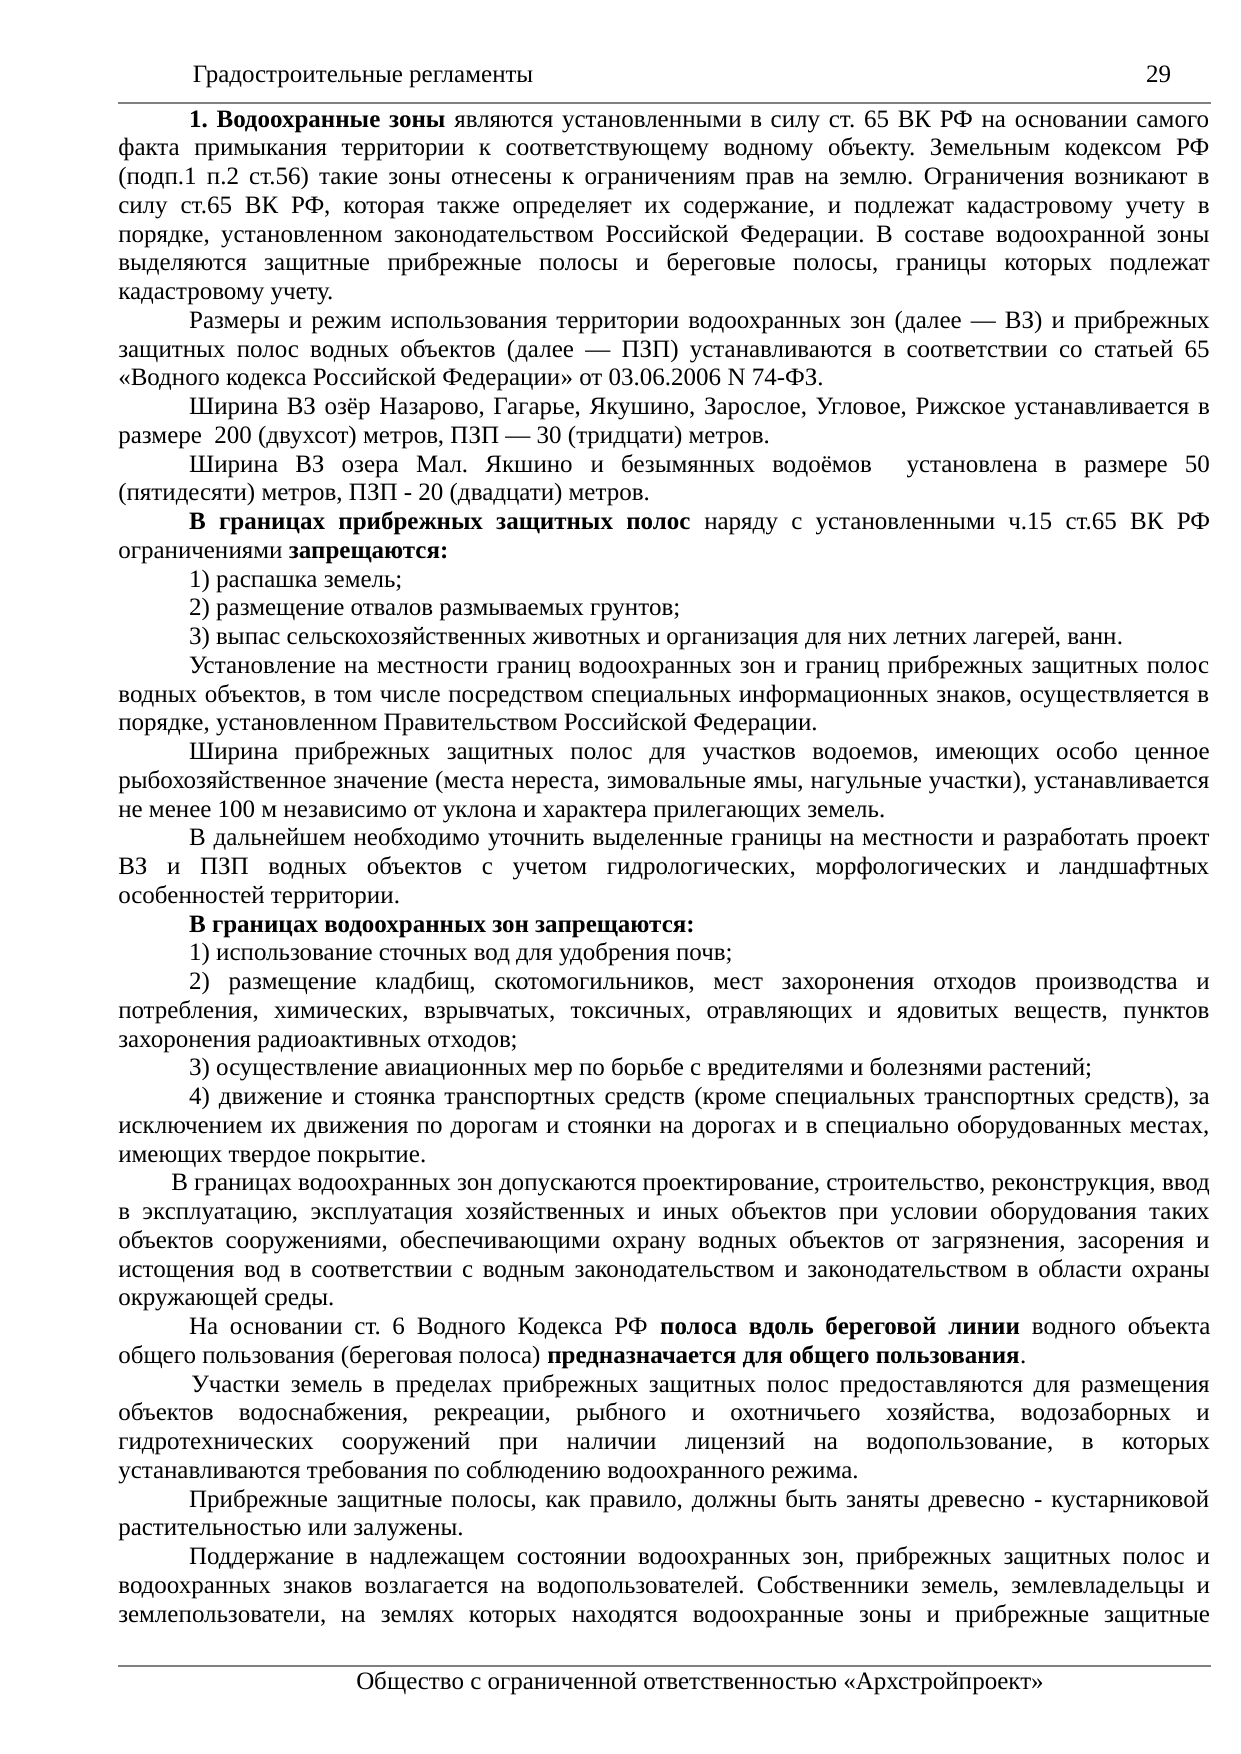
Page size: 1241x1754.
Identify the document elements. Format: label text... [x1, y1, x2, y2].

list В границах прибрежных защитных полос наряду с установленными ч.15 ст.65 ВК РФ ограничениями запрещаются: [118, 506, 1211, 564]
list Установление на местности границ водоохранных зон и границ прибрежных защитных полос водных объектов, в том числе посредством специальных информационных знаков, осуществляется в порядке, установленном Правительством Российской Федерации. [118, 650, 1211, 736]
text 4) движение и стоянка транспортных средств (кроме специальных транспортных средств), за исключением их движения по дорогам и стоянки на дорогах и в специально оборудованных местах, имеющих твердое покрытие. [118, 1081, 1211, 1167]
text Участки земель в пределах прибрежных защитных полос предоставляются для размещения объектов водоснабжения, рекреации, рыбного и охотничьего хозяйства, водозаборных и гидротехнических сооружений при наличии лицензий на водопользование, в которых устанавливаются требования по соблюдению водоохранного режима. [118, 1369, 1211, 1484]
text Размеры и режим использования территории водоохранных зон (далее — ВЗ) и прибрежных защитных полос водных объектов (далее — ПЗП) устанавливаются в соответствии со статьей 65 «Водного кодекса Российской Федерации» от 03.06.2006 N 74-ФЗ. [118, 305, 1211, 391]
list 3) выпас сельскохозяйственных животных и организация для них летних лагерей, ванн. [118, 621, 1211, 650]
list 1) распашка земель; [118, 564, 1211, 592]
list 1) использование сточных вод для удобрения почв; [118, 937, 1211, 966]
text 1. Водоохранные зоны являются установленными в силу ст. 65 ВК РФ на основании самого факта примыкания территории к соответствующему водному объекту. Земельным кодексом РФ (подп.1 п.2 ст.56) такие зоны отнесены к ограничениям прав на землю. Ограничения возникают в силу ст.65 ВК РФ, которая также определяет их содержание, и подлежат кадастровому учету в порядке, установленном законодательством Российской Федерации. В составе водоохранной зоны выделяются защитные прибрежные полосы и береговые полосы, границы которых подлежат кадастровому учету. [118, 104, 1211, 305]
text В границах водоохранных зон допускаются проектирование, строительство, реконструкция, ввод в эксплуатацию, эксплуатация хозяйственных и иных объектов при условии оборудования таких объектов сооружениями, обеспечивающими охрану водных объектов от загрязнения, засорения и истощения вод в соответствии с водным законодательством и законодательством в области охраны окружающей среды. [118, 1167, 1211, 1311]
list 2) размещение отвалов размываемых грунтов; [118, 592, 1211, 621]
text Ширина ВЗ озера Мал. Якшино и безымянных водоёмов установлена в размере 50 (пятидесяти) метров, ПЗП - 20 (двадцати) метров. [118, 449, 1211, 506]
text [118, 1541, 1211, 1627]
text Ширина ВЗ озёр Назарово, Гагарье, Якушино, Зарослое, Угловое, Рижское устанавливается в размере 200 (двухсот) метров, ПЗП — 30 (тридцати) метров. [118, 391, 1211, 449]
list 3) осуществление авиационных мер по борьбе с вредителями и болезнями растений; [118, 1052, 1211, 1081]
list 2) размещение кладбищ, скотомогильников, мест захоронения отходов производства и потребления, химических, взрывчатых, токсичных, отравляющих и ядовитых веществ, пунктов захоронения радиоактивных отходов; [118, 966, 1211, 1052]
text Прибрежные защитные полосы, как правило, должны быть заняты древесно - кустарниковой растительностью или залужены. [118, 1484, 1211, 1541]
text В границах водоохранных зон запрещаются: [118, 909, 1211, 937]
text Ширина прибрежных защитных полос для участков водоемов, имеющих особо ценное рыбохозяйственное значение (места нереста, зимовальные ямы, нагульные участки), устанавливается не менее 100 м независимо от уклона и характера прилегающих земель. [118, 736, 1211, 822]
text На основании ст. 6 Водного Кодекса РФ полоса вдоль береговой линии водного объекта общего пользования (береговая полоса) предназначается для общего пользования. [118, 1311, 1211, 1369]
text В дальнейшем необходимо уточнить выделенные границы на местности и разработать проект ВЗ и ПЗП водных объектов с учетом гидрологических, морфологических и ландшафтных особенностей территории. [118, 822, 1211, 909]
